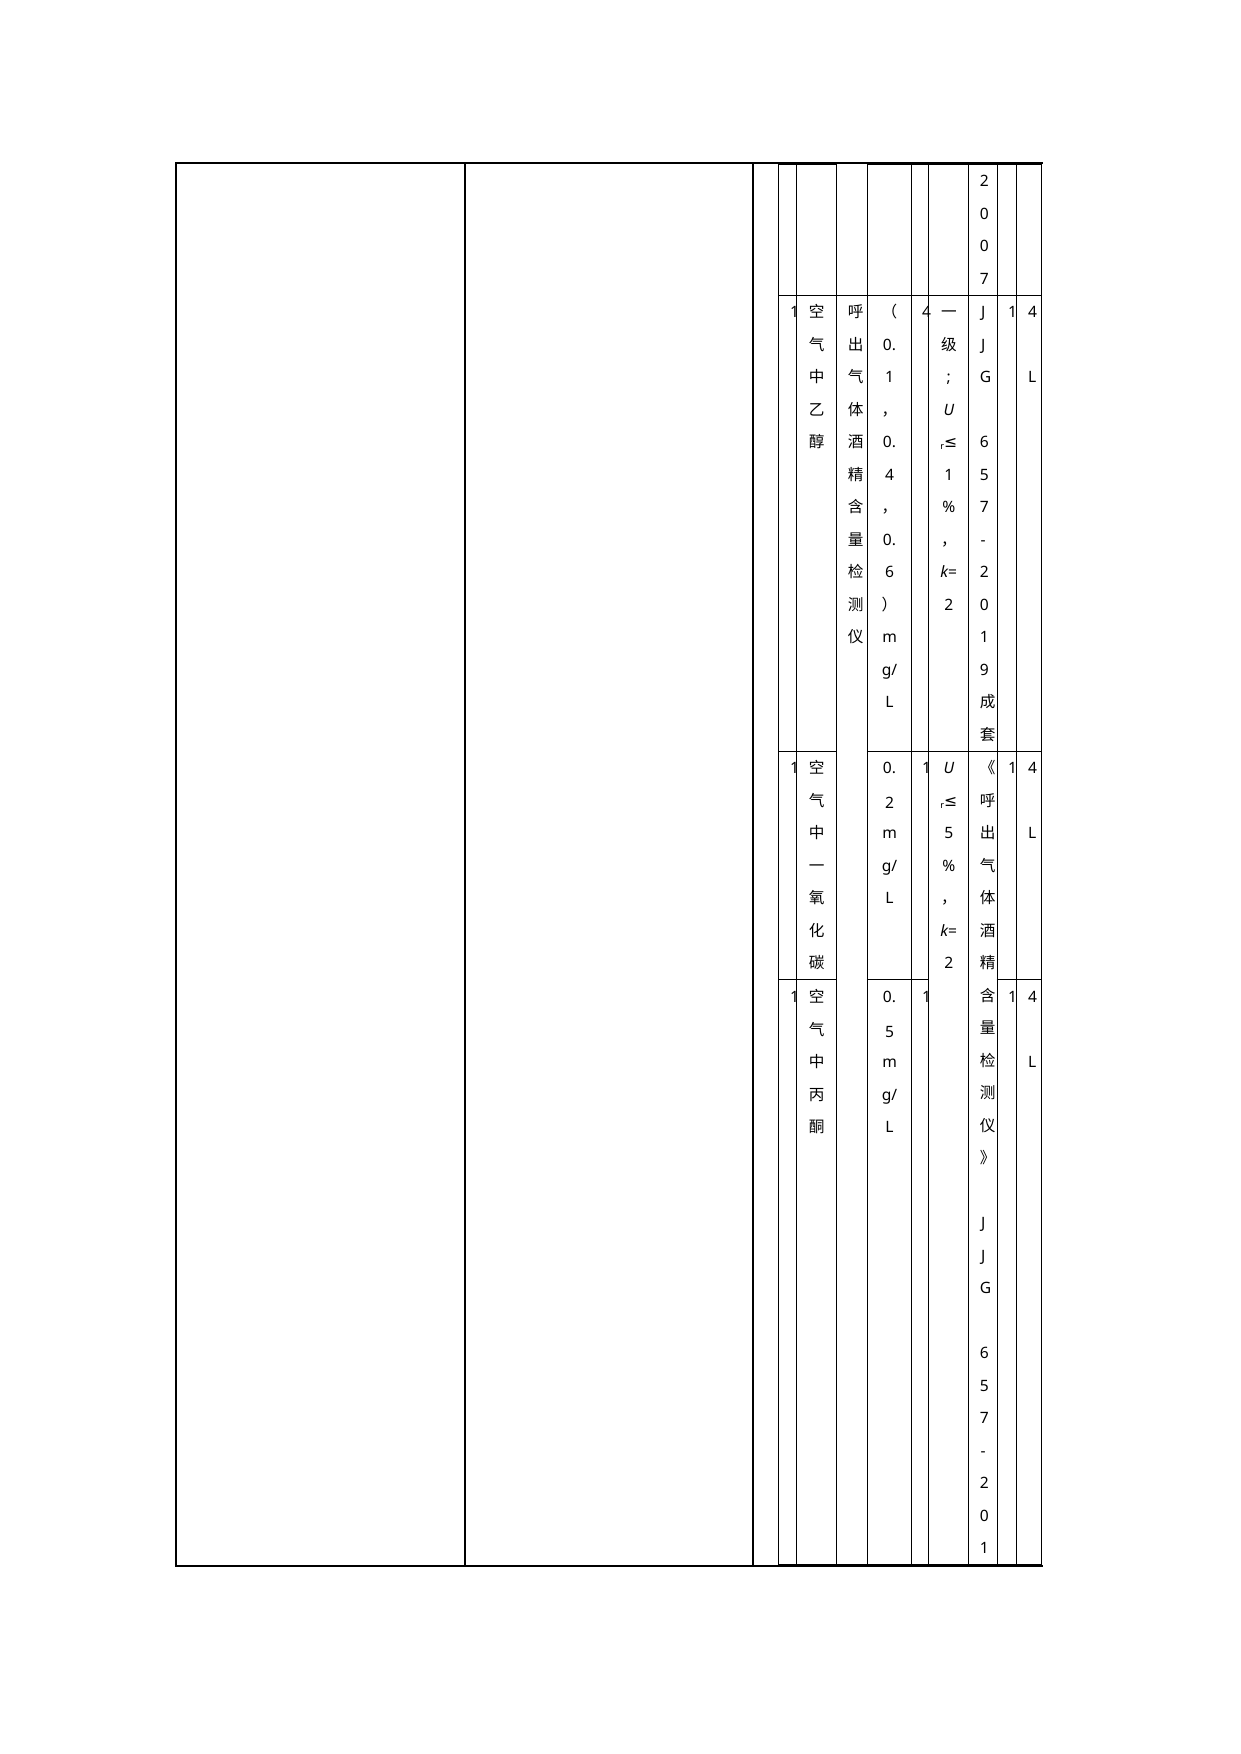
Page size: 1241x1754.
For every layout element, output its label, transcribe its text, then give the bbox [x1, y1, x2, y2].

table_cell [466, 164, 752, 1565]
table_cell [1017, 980, 1041, 1564]
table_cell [797, 980, 836, 1564]
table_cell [929, 752, 968, 1564]
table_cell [998, 165, 1016, 295]
table_cell 在验收时供应商需向采购人提供所供产品的国家有证标准物质证书或溯源证书等资料，由此产生的所有费用由供应商承担。 （1）标准物质、试剂 要求定值日期：2025年。技术参数见下表（共145种，4186瓶）： [797, 296, 836, 751]
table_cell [912, 980, 928, 1564]
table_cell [912, 165, 928, 295]
table_cell 在验收时供应商需向采购人提供所供产品的国家有证标准物质证书或溯源证书等资料，由此产生的所有费用由供应商承担。 （1）标准物质、试剂 要求定值日期：2025年。技术参数见下表（共145种，4186瓶）： [969, 296, 997, 751]
table_cell 1 [177, 164, 464, 1565]
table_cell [969, 165, 997, 295]
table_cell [797, 165, 836, 295]
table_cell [837, 296, 867, 1564]
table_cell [779, 165, 796, 295]
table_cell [868, 980, 911, 1564]
table_cell 在验收时供应商需向采购人提供所供产品的国家有证标准物质证书或溯源证书等资料，由此产生的所有费用由供应商承担。 （1）标准物质、试剂 要求定值日期：2025年。技术参数见下表（共145种，4186瓶）： [868, 296, 911, 751]
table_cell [929, 165, 968, 295]
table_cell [868, 165, 911, 295]
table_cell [837, 164, 867, 295]
table_cell 在验收时供应商需向采购人提供所供产品的国家有证标准物质证书或溯源证书等资料，由此产生的所有费用由供应商承担。 （1）标准物质、试剂 要求定值日期：2025年。技术参数见下表（共145种，4186瓶）： [929, 296, 968, 751]
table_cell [998, 980, 1016, 1564]
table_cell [754, 164, 778, 1565]
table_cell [1017, 165, 1041, 295]
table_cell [969, 752, 997, 1564]
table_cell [779, 980, 796, 1564]
